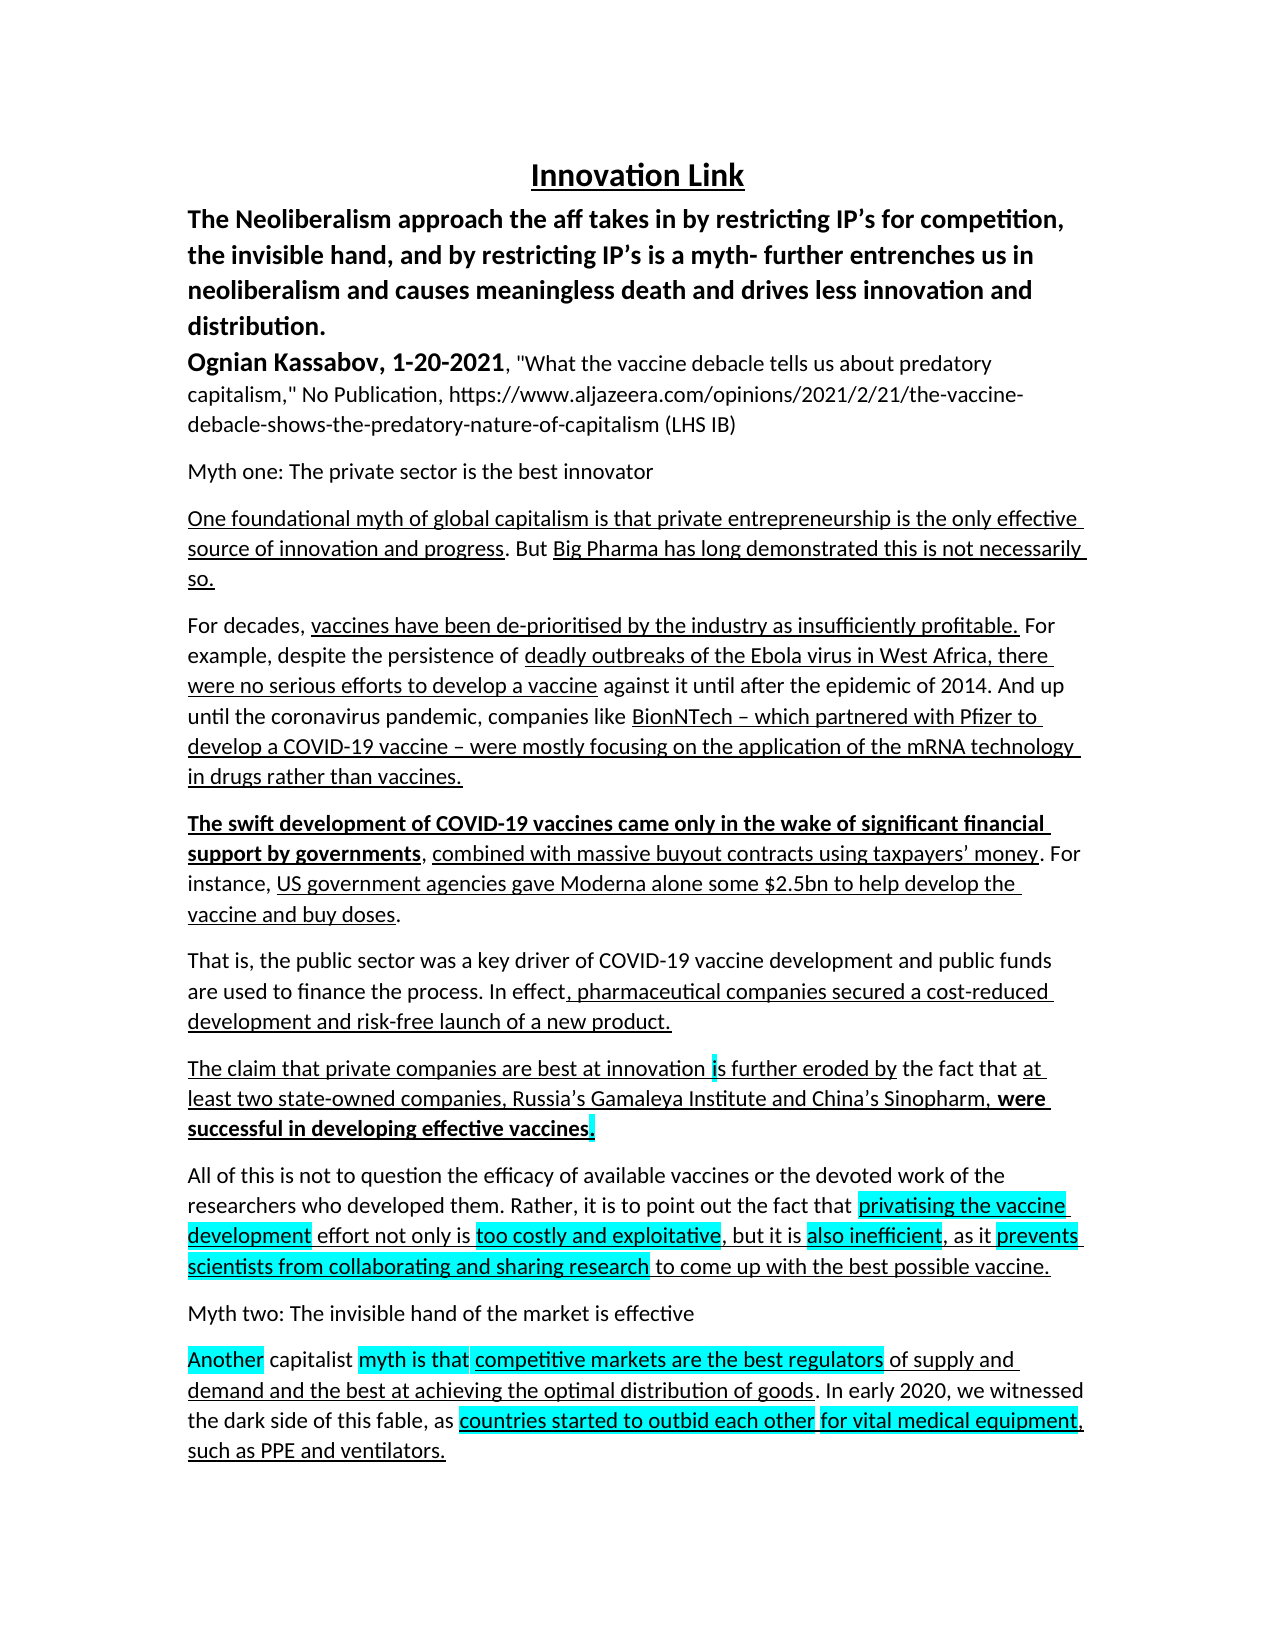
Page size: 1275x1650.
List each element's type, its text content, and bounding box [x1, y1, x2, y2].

text Ognian Kassabov, 1-20-2021, "What the vaccine debacle tells us about predatory capitalism," No Publication, https://www.aljazeera.com/opinions/2021/2/21/the-vaccine-debacle-shows-the-predatory-nature-of-capitalism (LHS IB) [187, 345, 1087, 438]
text The claim that private companies are best at innovation is further eroded by the fact that at least two state-owned companies, Russia’s Gamaleya Institute and China’s Sinopharm, were successful in developing effective vaccines. [187, 1054, 1087, 1142]
subtitle Innovation Link [187, 154, 1087, 195]
text One foundational myth of global capitalism is that private entrepreneurship is the only effective source of innovation and progress. But Big Pharma has long demonstrated this is not necessarily so. [187, 504, 1087, 592]
text For decades, vaccines have been de-prioritised by the industry as insufficiently profitable. For example, despite the persistence of deadly outbreaks of the Ebola virus in West Africa, there were no serious efforts to develop a vaccine against it until after the epidemic of 2014. And up until the coronavirus pandemic, companies like BionNTech – which partnered with Pfizer to develop a COVID-19 vaccine – were mostly focusing on the application of the mRNA technology in drugs rather than vaccines. [187, 611, 1087, 790]
text That is, the public sector was a key driver of COVID-19 vaccine development and public funds are used to finance the process. In effect, pharmaceutical companies secured a cost-reduced development and risk-free launch of a new product. [187, 947, 1087, 1035]
text The swift development of COVID-19 vaccines came only in the wake of significant financial support by governments, combined with massive buyout contracts using taxpayers’ money. For instance, US government agencies gave Moderna alone some $2.5bn to help develop the vaccine and buy doses. [187, 809, 1087, 928]
text Another capitalist myth is that competitive markets are the best regulators of supply and demand and the best at achieving the optimal distribution of goods. In early 2020, we witnessed the dark side of this fable, as countries started to outbid each other for vital medical equipment, such as PPE and ventilators. [187, 1346, 1087, 1464]
text Myth one: The private sector is the best innovator [187, 457, 1087, 485]
subtitle The Neoliberalism approach the aff takes in by restricting IP’s for competition, the invisible hand, and by restricting IP’s is a myth- further entrenches us in neoliberalism and causes meaningless death and drives less innovation and distribution. [187, 202, 1087, 342]
text Myth two: The invisible hand of the market is effective [187, 1299, 1087, 1327]
text All of this is not to question the efficacy of available vaccines or the devoted work of the researchers who developed them. Rather, it is to point out the fact that privatising the vaccine development effort not only is too costly and exploitative, but it is also inefficient, as it prevents scientists from collaborating and sharing research to come up with the best possible vaccine. [187, 1161, 1087, 1280]
